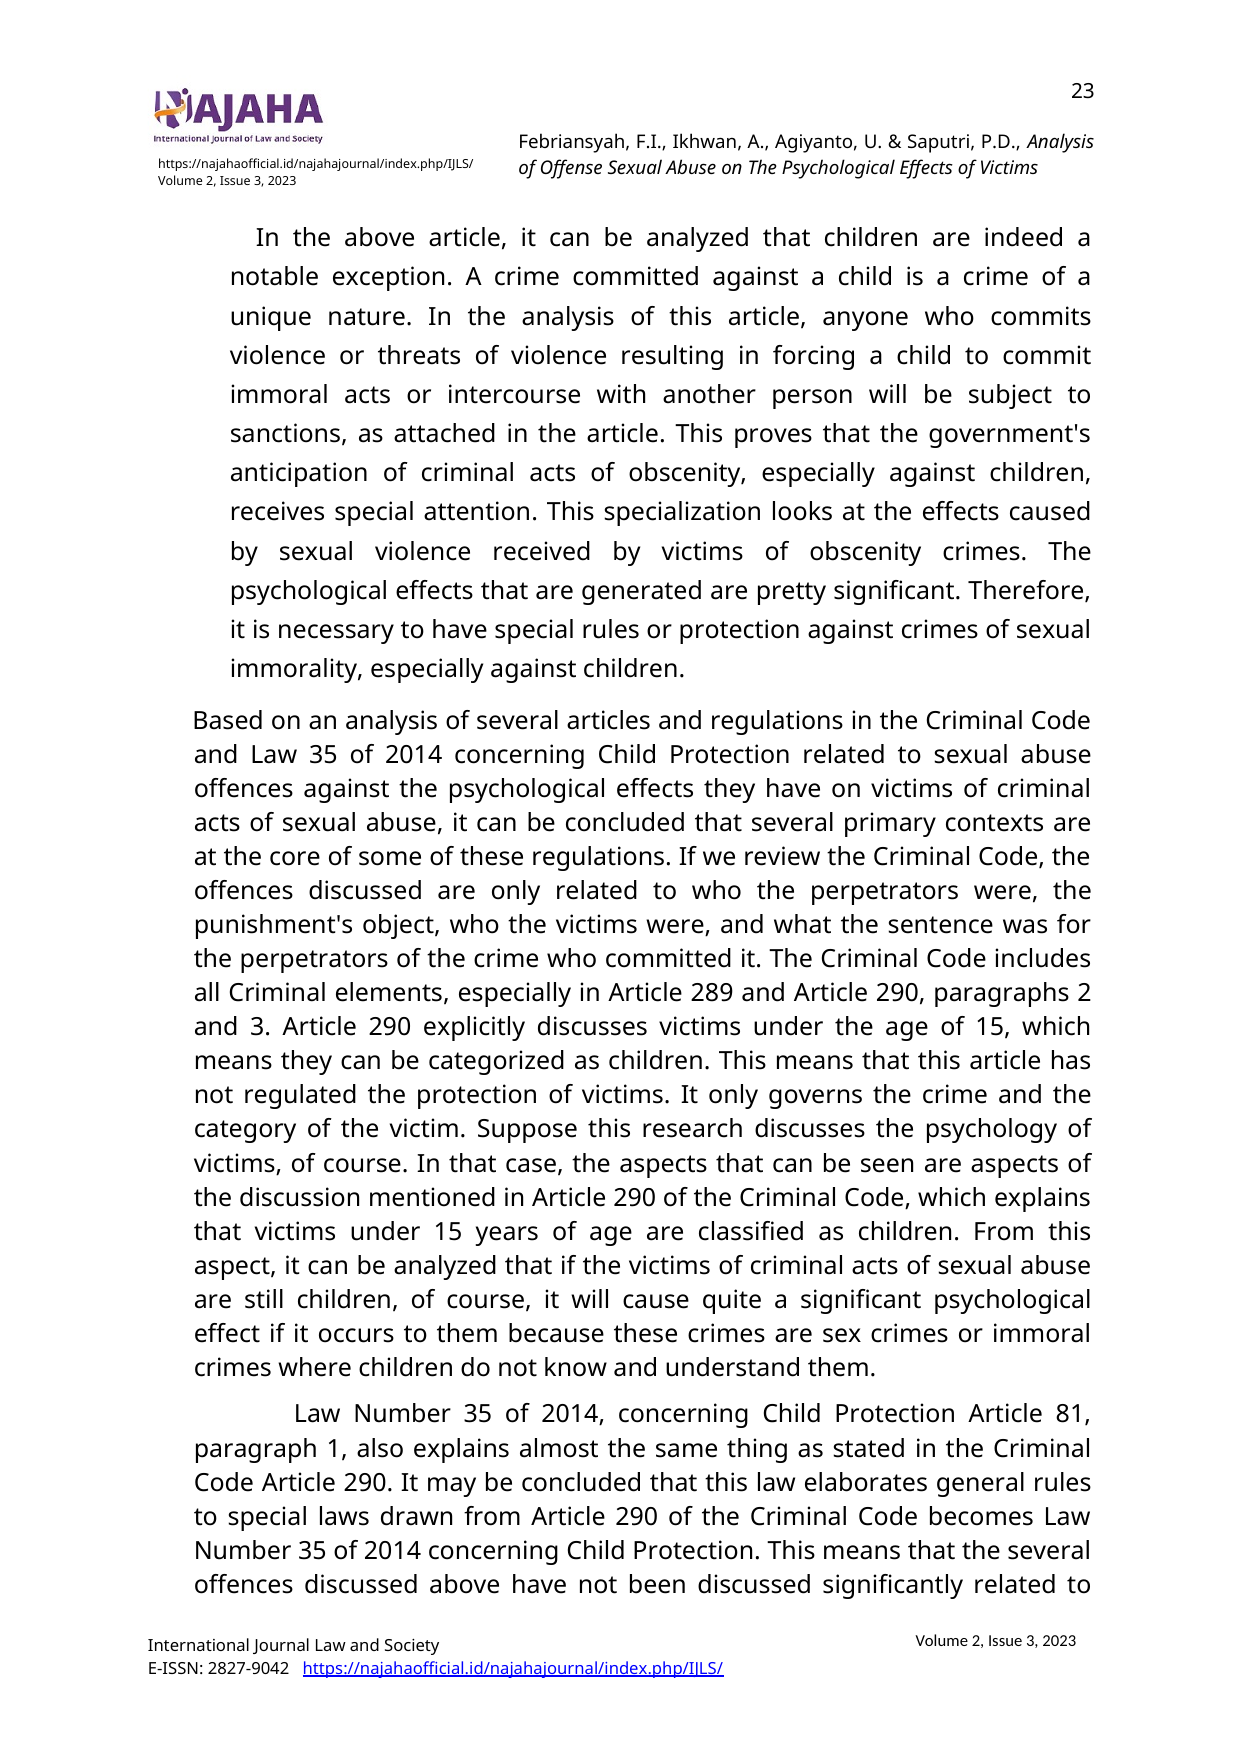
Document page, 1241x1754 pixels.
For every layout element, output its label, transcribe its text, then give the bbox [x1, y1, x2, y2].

text Based on an analysis of several articles and regulations in the Criminal Code and Law 35 of 2014 concerning Child Protection related to sexual abuse offences against the psychological effects they have on victims of criminal acts of sexual abuse, it can be concluded that several primary contexts are at the core of some of these regulations. If we review the Criminal Code, the offences discussed are only related to who the perpetrators were, the punishment's object, who the victims were, and what the sentence was for the perpetrators of the crime who committed it. The Criminal Code includes all Criminal elements, especially in Article 289 and Article 290, paragraphs 2 and 3. Article 290 explicitly discusses victims under the age of 15, which means they can be categorized as children. This means that this article has not regulated the protection of victims. It only governs the crime and the category of the victim. Suppose this research discusses the psychology of victims, of course. In that case, the aspects that can be seen are aspects of the discussion mentioned in Article 290 of the Criminal Code, which explains that victims under 15 years of age are classified as children. From this aspect, it can be analyzed that if the victims of criminal acts of sexual abuse are still children, of course, it will cause quite a significant psychological effect if it occurs to them because these crimes are sex crimes or immoral crimes where children do not know and understand them. [192, 702, 1093, 1384]
picture [147, 75, 328, 158]
list In the above article, it can be analyzed that children are indeed a notable exception. A crime committed against a child is a crime of a unique nature. In the analysis of this article, anyone who commits violence or threats of violence resulting in forcing a child to commit immoral acts or intercourse with another person will be subject to sanctions, as attached in the article. This proves that the government's anticipation of criminal acts of obscenity, especially against children, receives special attention. This specialization looks at the effects caused by sexual violence received by victims of obscenity crimes. The psychological effects that are generated are pretty significant. Therefore, it is necessary to have special rules or protection against crimes of sexual immorality, especially against children. [229, 220, 1093, 685]
